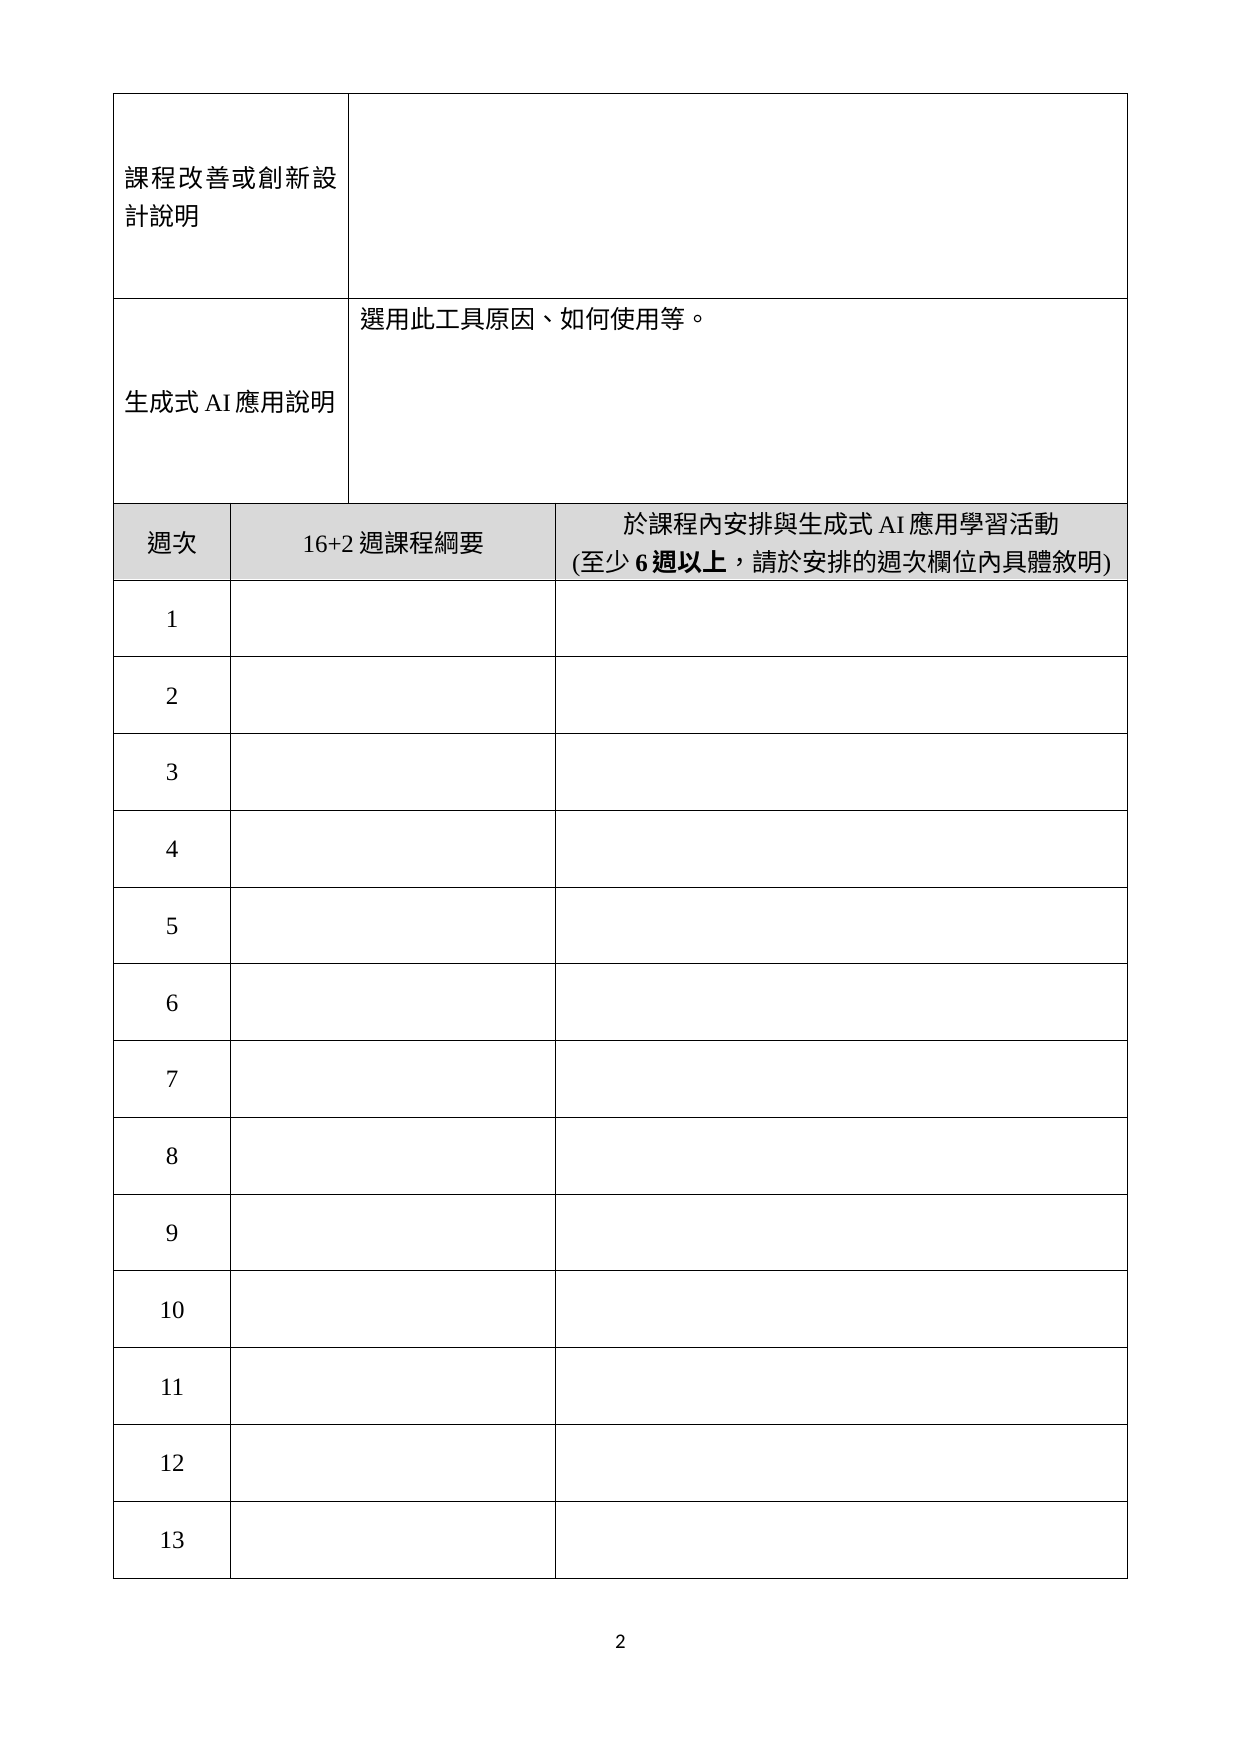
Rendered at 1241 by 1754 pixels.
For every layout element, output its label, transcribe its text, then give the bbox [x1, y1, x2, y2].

table_cell 課程改善或創新設計說明 [114, 94, 348, 298]
table_cell [231, 1271, 555, 1347]
table_cell 於課程內安排與生成式AI應用學習活動 (至少6週以上，請於安排的週次欄位內具體敘明) [556, 504, 1127, 579]
table_cell 6 [114, 964, 230, 1040]
table_cell [556, 1348, 1127, 1424]
table_cell [349, 94, 1127, 298]
table_cell [556, 1502, 1127, 1577]
table_cell 10 [114, 1271, 230, 1347]
table_cell [231, 581, 555, 656]
table_cell [556, 1195, 1127, 1270]
table_cell 11 [114, 1348, 230, 1424]
table_cell [231, 964, 555, 1040]
table_cell 7 [114, 1041, 230, 1117]
table_cell 週次 [114, 504, 230, 579]
table_cell [231, 1425, 555, 1501]
table_cell [556, 811, 1127, 887]
table_cell [556, 1041, 1127, 1117]
table_cell [556, 581, 1127, 656]
table_cell 選用此工具原因、如何使用等。 [349, 299, 1127, 503]
table_cell [556, 964, 1127, 1040]
table_cell [231, 811, 555, 887]
table_cell 16+2週課程綱要 [231, 504, 555, 579]
table_cell [556, 657, 1127, 733]
table_cell [231, 1195, 555, 1270]
table_cell [231, 1041, 555, 1117]
table_cell [556, 734, 1127, 810]
table_cell [231, 888, 555, 963]
table_cell [231, 657, 555, 733]
table_cell 生成式AI應用說明 [114, 299, 348, 503]
table_cell 9 [114, 1195, 230, 1270]
table_cell 3 [114, 734, 230, 810]
table_cell 4 [114, 811, 230, 887]
table_cell 13 [114, 1502, 230, 1577]
table_cell [231, 734, 555, 810]
table_cell [556, 1425, 1127, 1501]
table_cell [231, 1348, 555, 1424]
table_cell [556, 888, 1127, 963]
table_cell [231, 1118, 555, 1194]
table_cell 12 [114, 1425, 230, 1501]
table_cell [231, 1502, 555, 1577]
table_cell 5 [114, 888, 230, 963]
table_cell [556, 1118, 1127, 1194]
table_cell 2 [114, 657, 230, 733]
table_cell 8 [114, 1118, 230, 1194]
table_cell [556, 1271, 1127, 1347]
table_cell 1 [114, 581, 230, 656]
